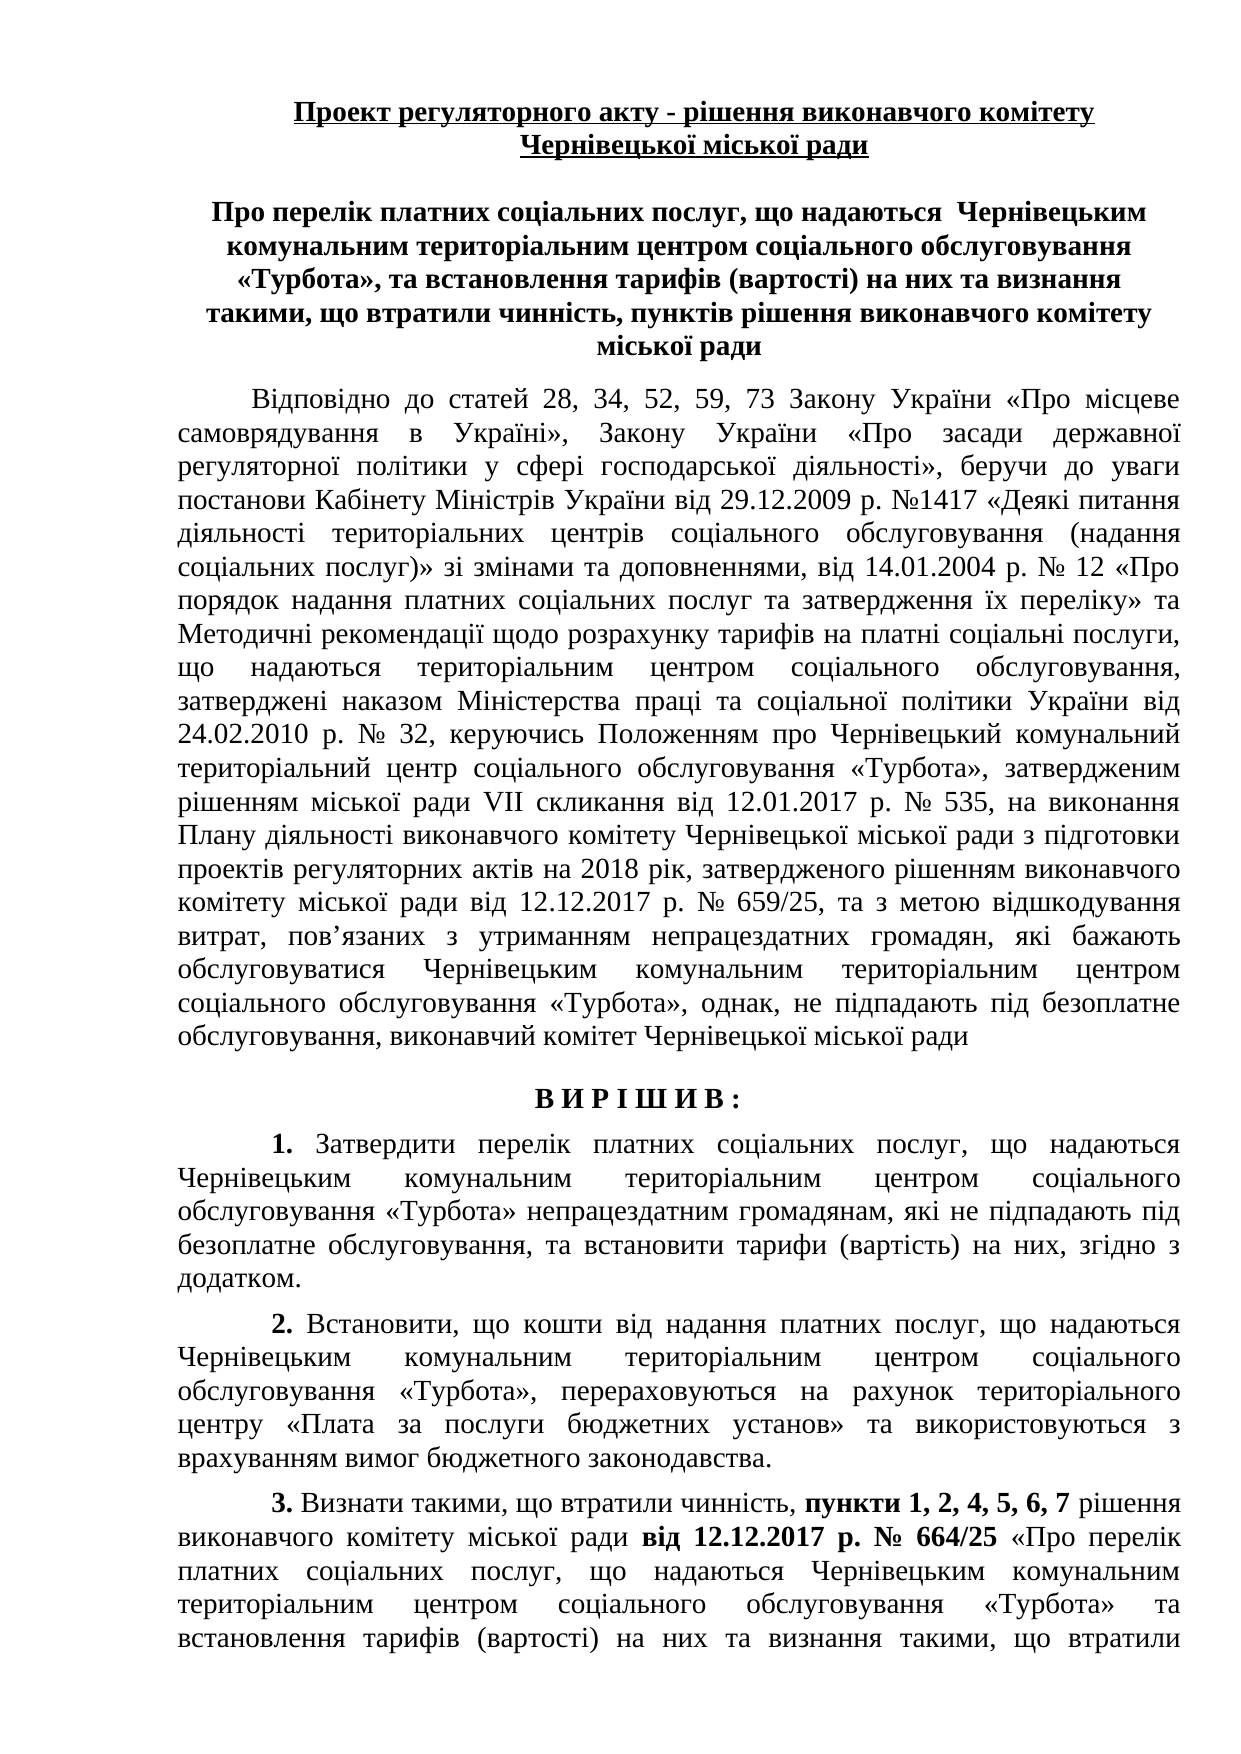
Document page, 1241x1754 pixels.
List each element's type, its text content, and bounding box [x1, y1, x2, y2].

text такими, що втратили чинність, пунктів рішення виконавчого комітету міської ради [177, 295, 1181, 362]
text Про перелік платних соціальних послуг, що надаються Чернівецьким комунальним територіальним центром соціального обслуговування «Турбота», та встановлення тарифів (вартості) на них та визнання [177, 194, 1181, 295]
text 2. Встановити, що кошти від надання платних послуг, що надаються Чернівецьким комунальним територіальним центром соціального обслуговування «Турбота», перераховуються на рахунок територіального центру «Плата за послуги бюджетних установ» та використовуються з врахуванням вимог бюджетного законодавства. [177, 1306, 1181, 1474]
text Відповідно до статей 28, 34, 52, 59, 73 Закону України «Про місцеве самоврядування в Україні», Закону України «Про засади державної регуляторної політики у сфері господарської діяльності», беручи до уваги постанови Кабінету Міністрів України від 29.12.2009 р. №1417 «Деякі питання діяльності територіальних центрів соціального обслуговування (надання соціальних послуг)» зі змінами та доповненнями, від 14.01.2004 р. № 12 «Про порядок надання платних соціальних послуг та затвердження їх переліку» та Методичні рекомендації щодо розрахунку тарифів на платні соціальні послуги, що надаються територіальним центром соціального обслуговування, затверджені наказом Міністерства праці та соціальної політики України від 24.02.2010 р. № 32, керуючись Положенням про Чернівецький комунальний територіальний центр соціального обслуговування «Турбота», затвердженим рішенням міської ради VІI скликання від 12.01.2017 р. № 535, на виконання Плану діяльності виконавчого комітету Чернівецької міської ради з підготовки проектів регуляторних актів на 2018 рік, затвердженого рішенням виконавчого комітету міської ради від 12.12.2017 р. № 659/25, та з метою відшкодування витрат, пов’язаних з утриманням непрацездатних громадян, які бажають обслуговуватися Чернівецьким комунальним територіальним центром соціального обслуговування «Турбота», однак, не підпадають під безоплатне обслуговування, виконавчий комітет Чернівецької міської ради [177, 381, 1181, 1052]
text В И Р І Ш И В : [177, 1081, 1181, 1114]
text Проект регуляторного акту - рішення виконавчого комітету Чернівецької міської ради [207, 94, 1181, 161]
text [177, 1486, 1181, 1653]
text 1. Затвердити перелік платних соціальних послуг, що надаються Чернівецьким комунальним територіальним центром соціального обслуговування «Турбота» непрацездатним громадянам, які не підпадають під безоплатне обслуговування, та встановити тарифи (вартість) на них, згідно з додатком. [177, 1126, 1181, 1294]
